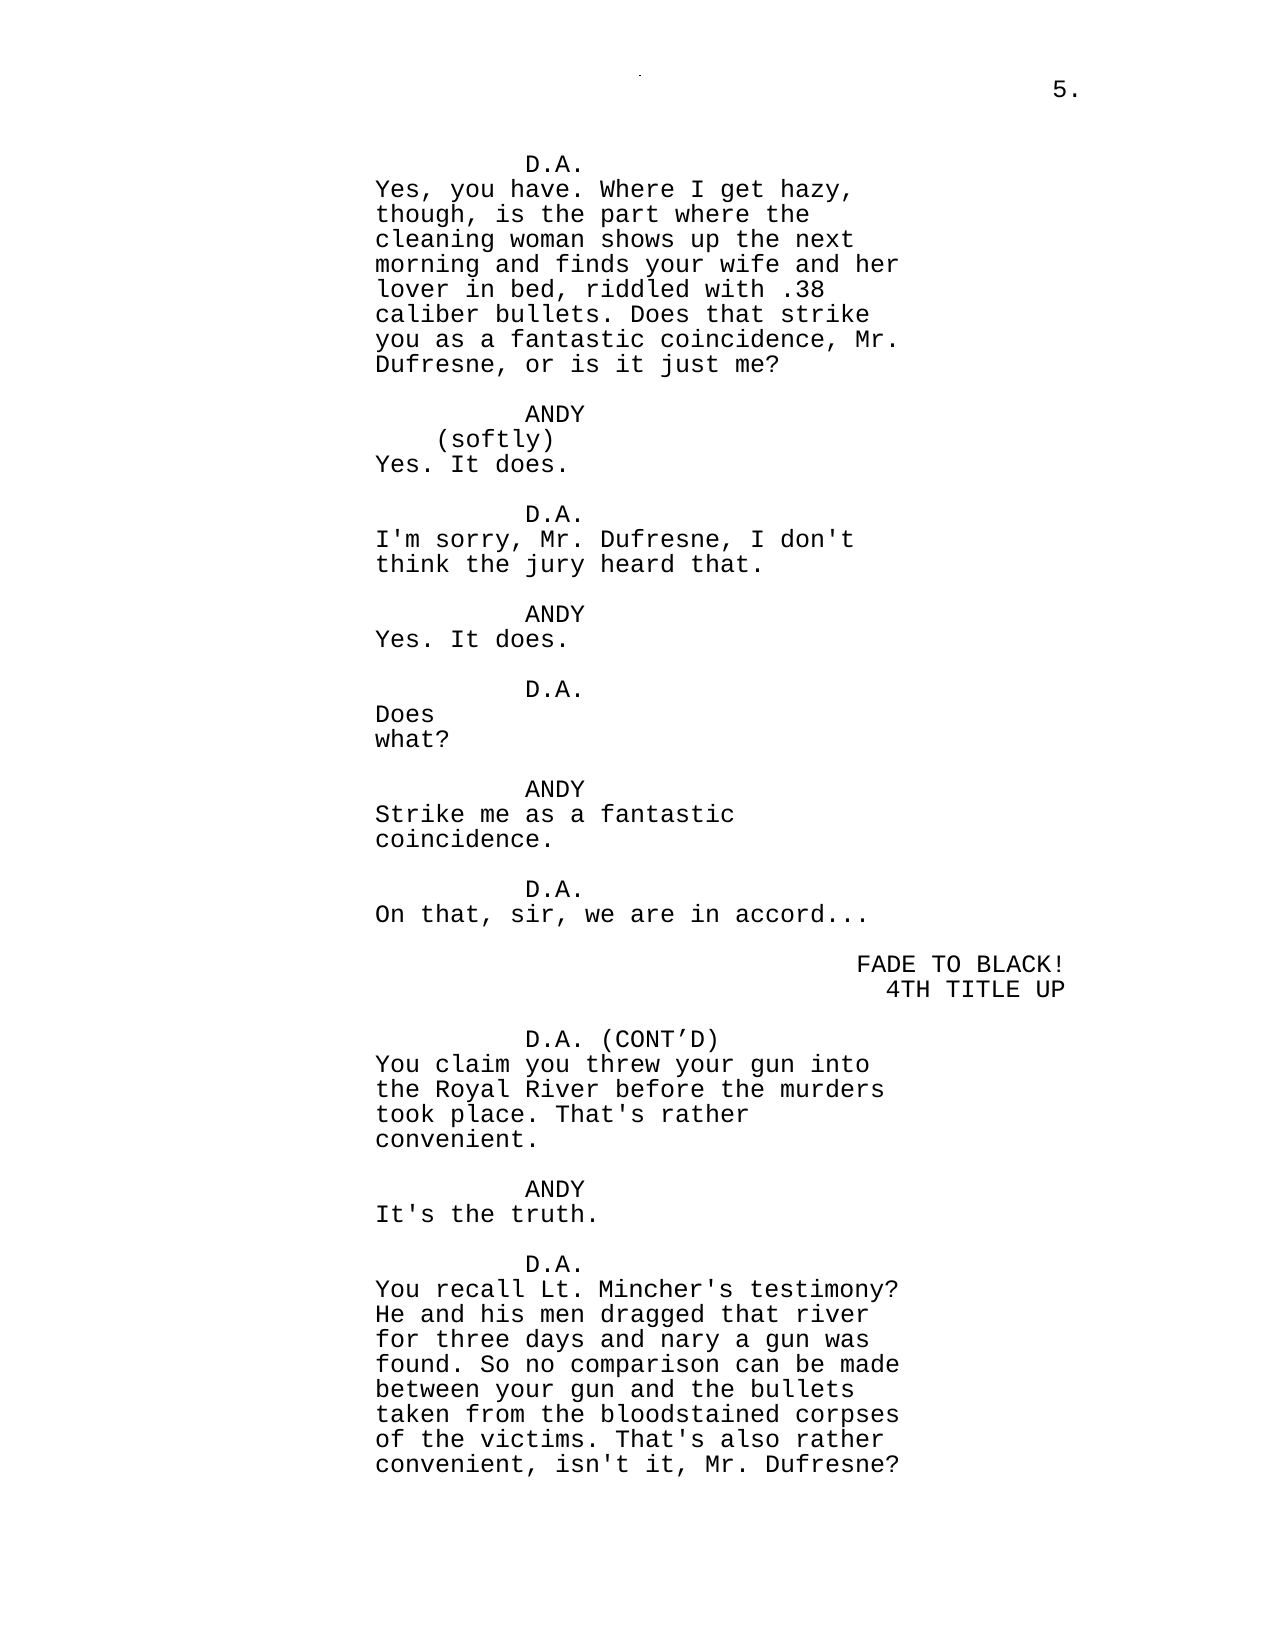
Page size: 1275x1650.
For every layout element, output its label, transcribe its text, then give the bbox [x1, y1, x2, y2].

text ANDY [525, 602, 1092, 627]
text Yes. It does. [375, 452, 1092, 477]
text coincidence. [375, 828, 1092, 853]
text for three days and nary a gun was [375, 1328, 1092, 1353]
text D.A. [525, 502, 1092, 527]
text the Royal River before the murders [375, 1078, 1092, 1103]
text ANDY [525, 777, 1092, 803]
text ANDY [525, 402, 1092, 427]
text Yes. It does. [375, 627, 1092, 652]
text of the victims. That's also rather [375, 1428, 1092, 1453]
text Yes, you have. Where I get hazy, though, is the part where the cleaning woman shows up the next morning and finds your wife and her lover in bed, riddled with .38 caliber bullets. Does that strike you as a fantastic coincidence, Mr. Dufresne, or is it just me? [375, 177, 915, 377]
text FADE TO BLACK! [856, 952, 1092, 978]
text On that, sir, we are in accord... [375, 903, 1092, 928]
text ANDY [525, 1177, 1092, 1203]
text found. So no comparison can be made [375, 1353, 1092, 1378]
text convenient. [375, 1128, 1092, 1153]
text He and his men dragged that river [375, 1303, 1092, 1328]
text You claim you threw your gun into [375, 1053, 1092, 1078]
text You recall Lt. Mincher's testimony? [375, 1278, 1092, 1303]
text (softly) [435, 427, 1092, 452]
text D.A. [525, 152, 1092, 177]
text Strike me as a fantastic [375, 803, 1092, 828]
text I'm sorry, Mr. Dufresne, I don't think the jury heard that. [375, 527, 870, 577]
text D.A. [525, 1252, 1092, 1278]
text It's the truth. [375, 1203, 1092, 1228]
text 5. [1052, 77, 1092, 102]
text took place. That's rather [375, 1103, 1092, 1128]
text D.A. [525, 877, 1092, 903]
text D.A. (CONT’D) [525, 1027, 1092, 1053]
text Does what? [375, 702, 525, 753]
text D.A. [525, 677, 1092, 702]
text convenient, isn't it, Mr. Dufresne? [375, 1453, 1092, 1478]
text taken from the bloodstained corpses [375, 1403, 1092, 1428]
text between your gun and the bullets [375, 1378, 1092, 1403]
text 4TH TITLE UP [885, 978, 1092, 1003]
